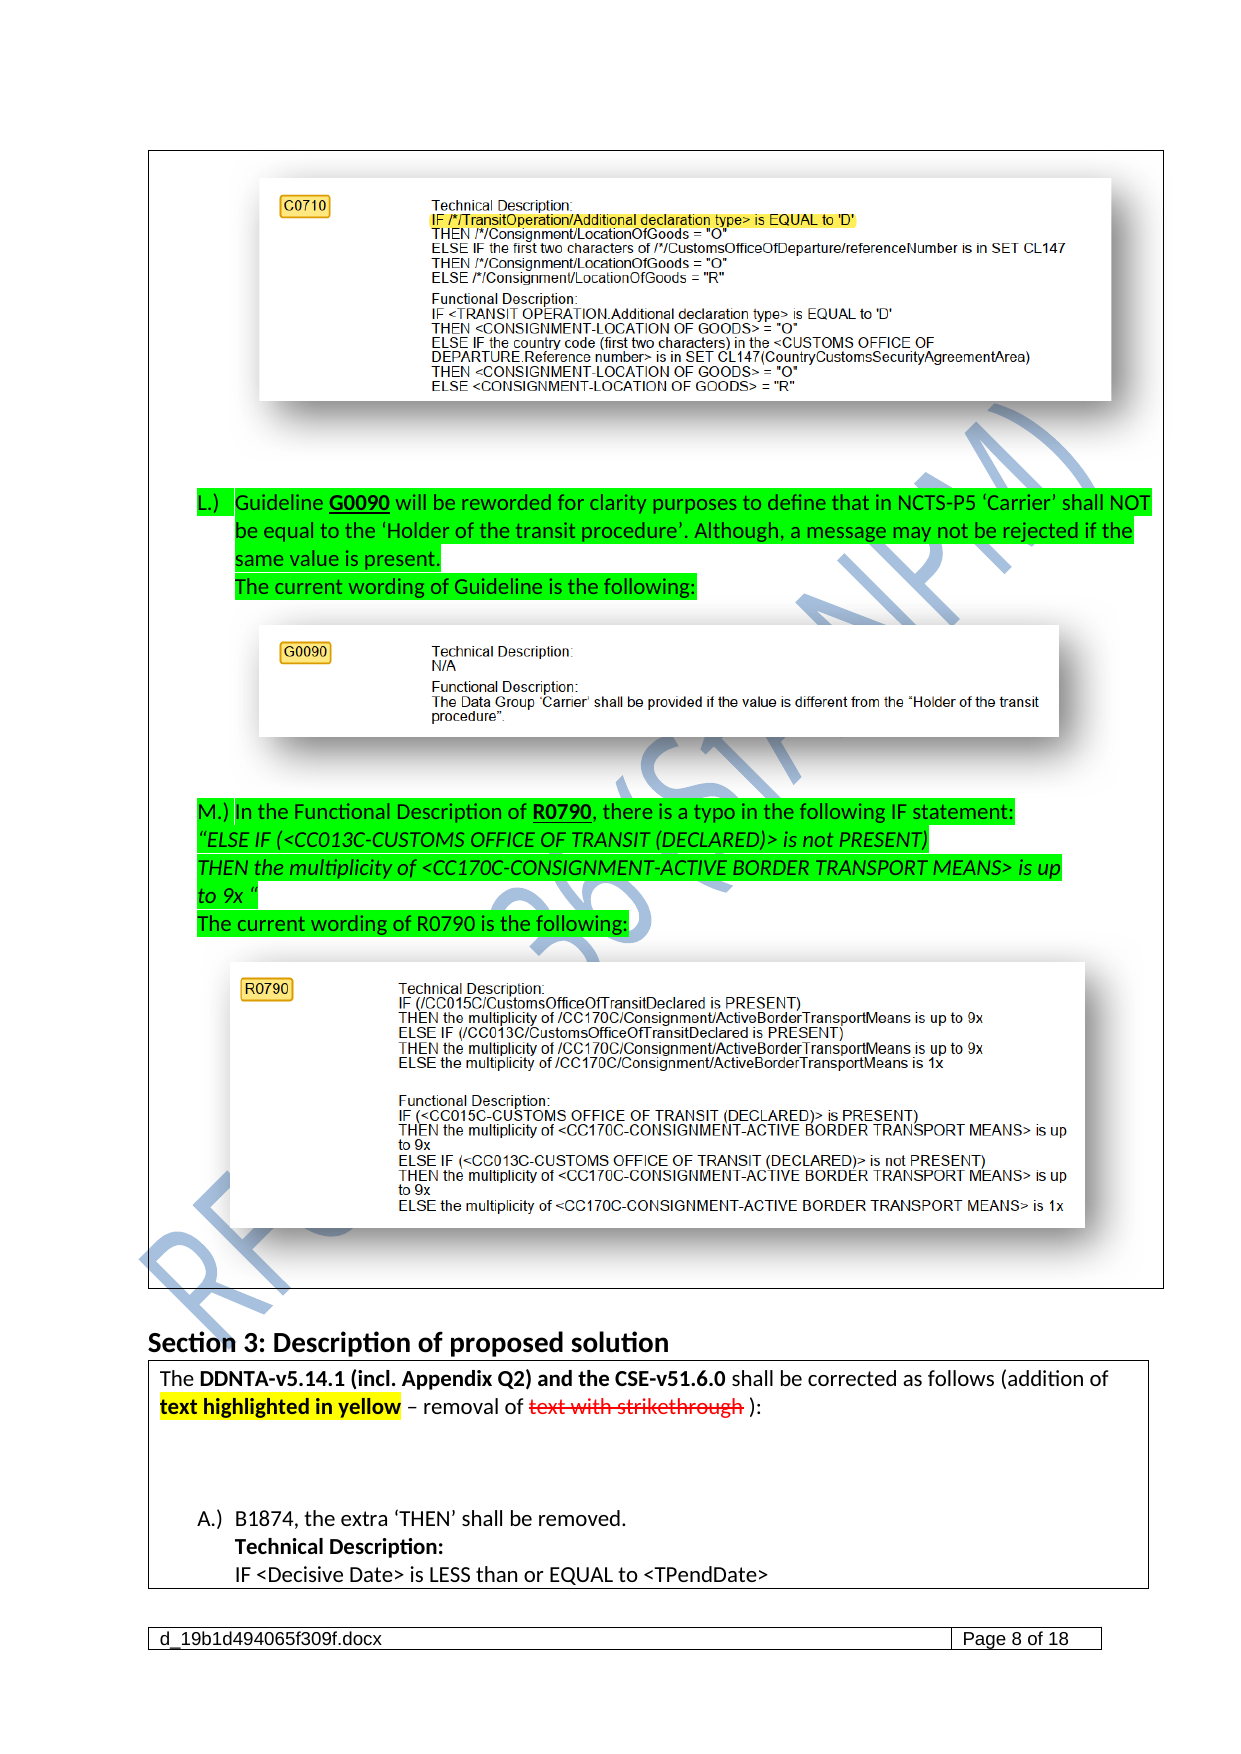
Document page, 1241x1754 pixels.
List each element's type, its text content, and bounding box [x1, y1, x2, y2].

picture [230, 962, 1085, 1228]
text Section 3: Description of proposed solution [148, 1324, 1102, 1360]
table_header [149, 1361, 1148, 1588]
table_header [149, 151, 1163, 1288]
picture [259, 178, 1112, 401]
picture [259, 625, 1059, 737]
